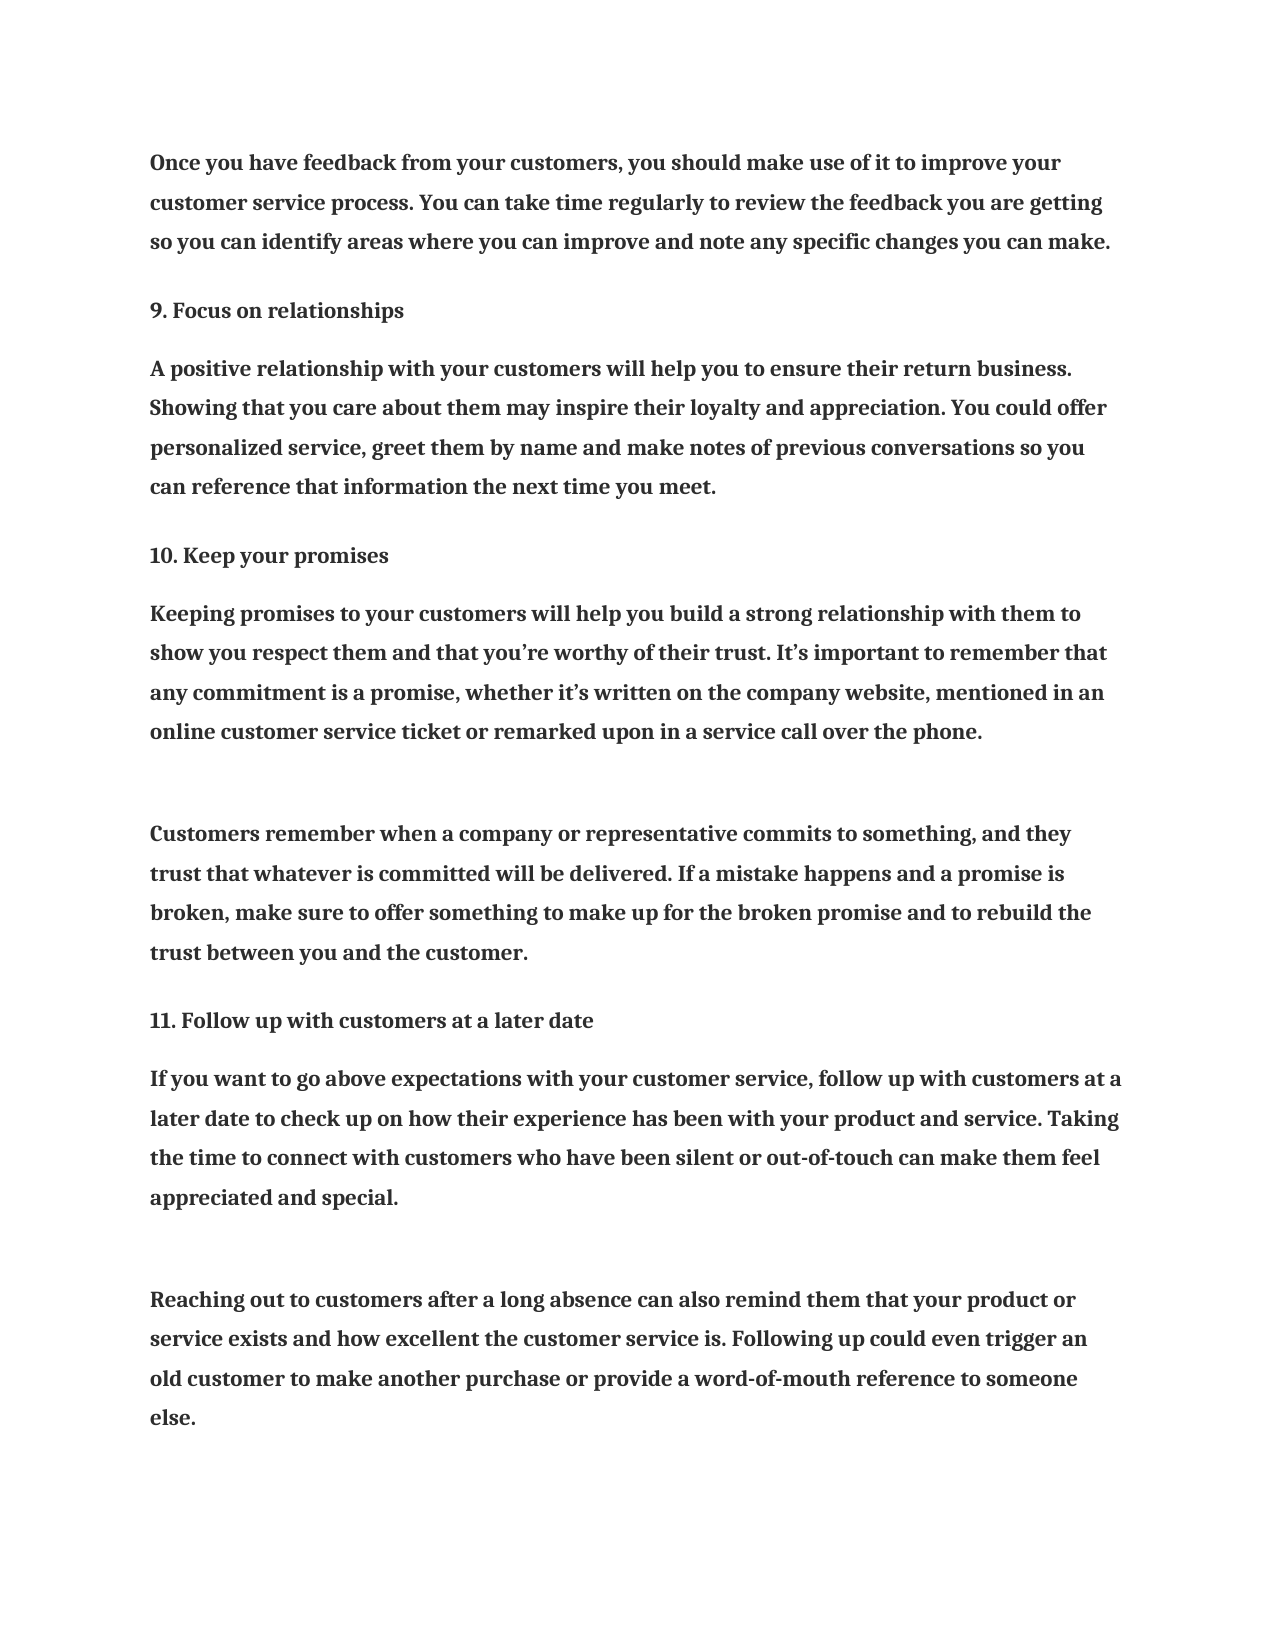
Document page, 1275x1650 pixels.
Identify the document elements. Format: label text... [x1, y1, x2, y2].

subtitle 9. Focus on relationships [150, 298, 1125, 324]
subtitle 10. Keep your promises [150, 543, 1125, 569]
subtitle 11. Follow up with customers at a later date [150, 1008, 1125, 1034]
text Once you have feedback from your customers, you should make use of it to improve your customer service process. You can take time regularly to review the feedback you are getting so you can identify areas where you can improve and note any specific changes you can make. [150, 150, 1125, 255]
text Keeping promises to your customers will help you build a strong relationship with them to show you respect them and that you’re worthy of their trust. It’s important to remember that any commitment is a promise, whether it’s written on the company website, mentioned in an online customer service ticket or remarked upon in a service call over the phone. [150, 601, 1125, 745]
text Reaching out to customers after a long absence can also remind them that your product or service exists and how excellent the customer service is. Following up could even trigger an old customer to make another purchase or provide a word-of-mouth reference to someone else. [150, 1286, 1125, 1431]
text If you want to go above expectations with your customer service, follow up with customers at a later date to check up on how their experience has been with your product and service. Taking the time to connect with customers who have been silent or out-of-touch can make them feel appreciated and special. [150, 1066, 1125, 1211]
text Customers remember when a company or representative commits to something, and they trust that whatever is committed will be delivered. If a mistake happens and a promise is broken, make sure to offer something to make up for the broken promise and to rebuild the trust between you and the customer. [150, 821, 1125, 966]
text A positive relationship with your customers will help you to ensure their return business. Showing that you care about them may inspire their loyalty and appreciation. You could offer personalized service, greet them by name and make notes of previous conversations so you can reference that information the next time you meet. [150, 356, 1125, 500]
